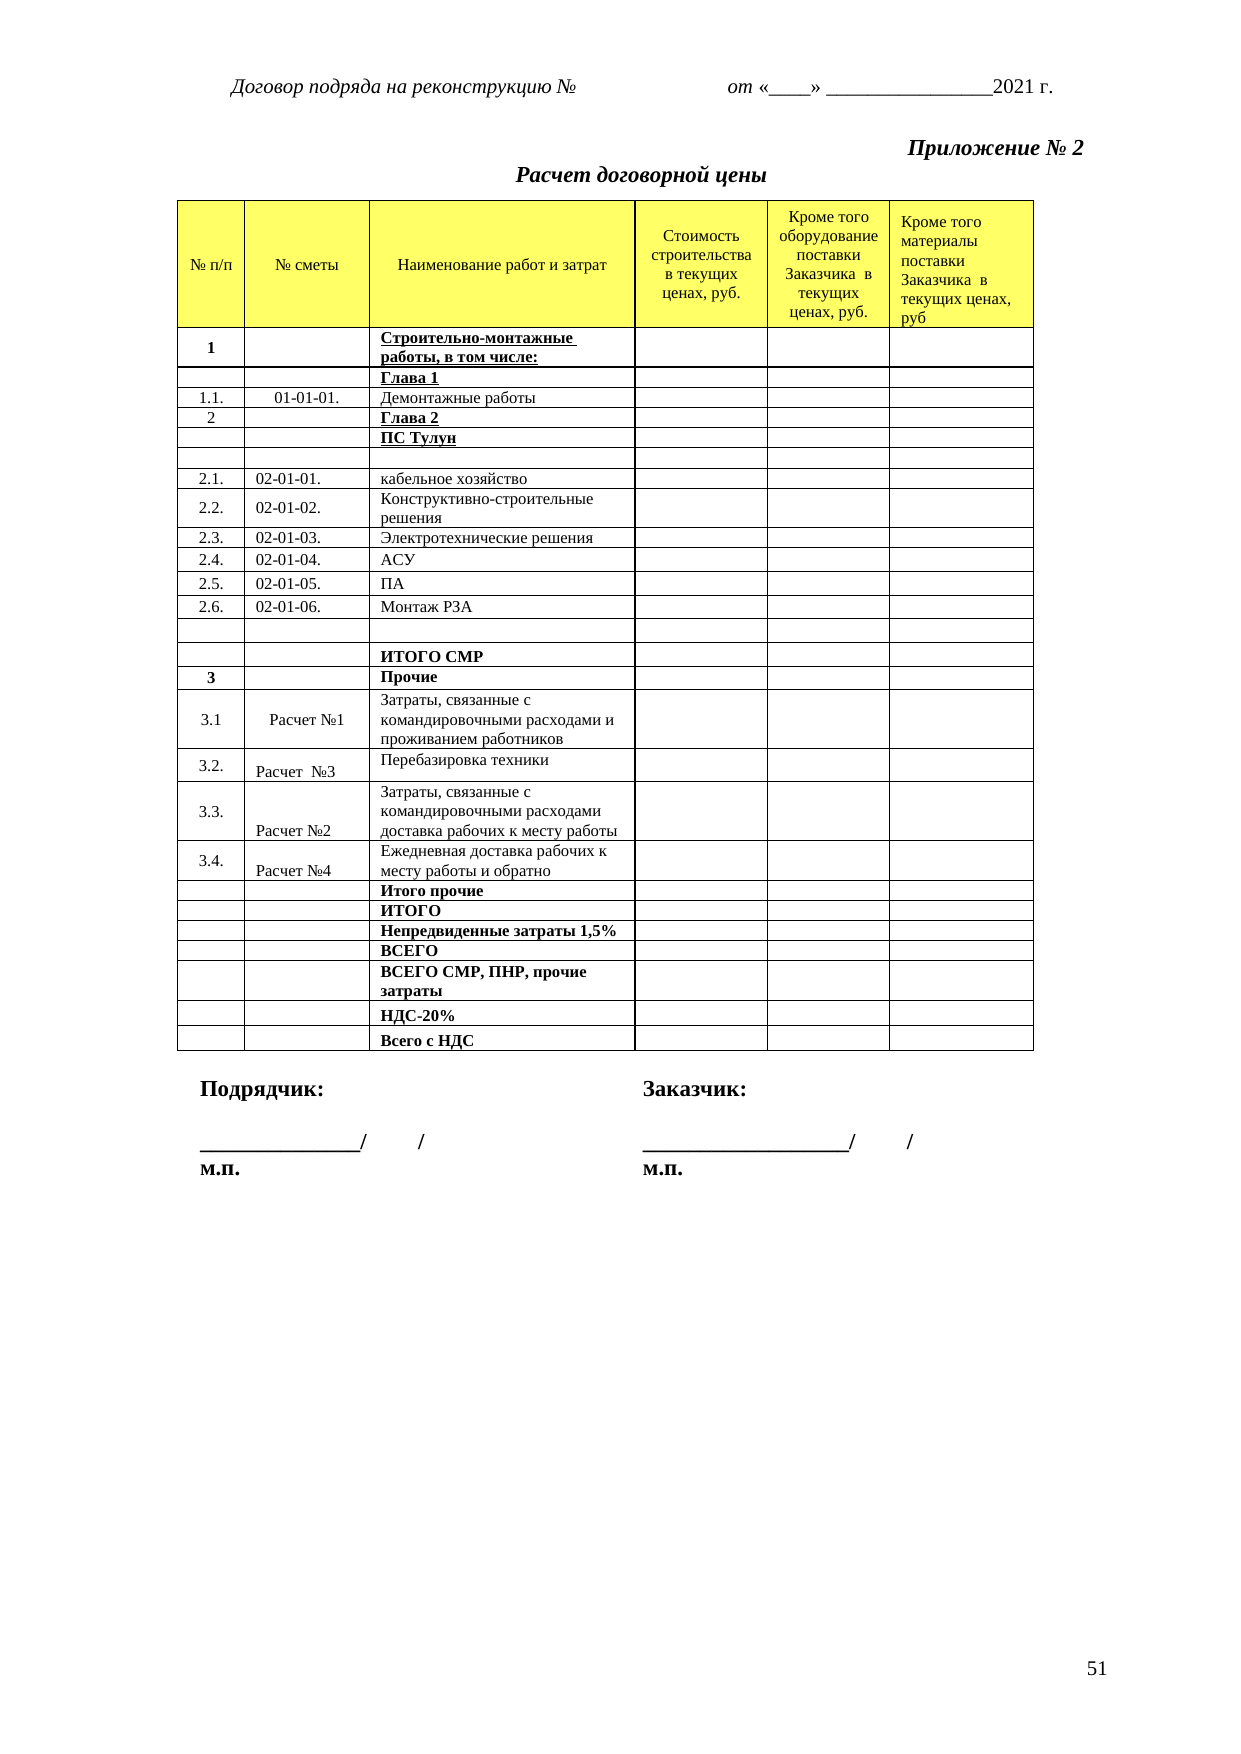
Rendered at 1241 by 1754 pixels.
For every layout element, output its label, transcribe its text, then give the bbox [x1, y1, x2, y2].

table_cell [636, 448, 767, 467]
table_cell [768, 489, 889, 527]
table_cell [178, 961, 244, 1000]
table_cell 2 [178, 408, 244, 427]
table_cell [768, 1001, 889, 1025]
table_cell Монтаж РЗА [370, 596, 634, 618]
table_header № сметы [245, 201, 369, 327]
table_cell 3.4. [178, 841, 244, 879]
table_cell [636, 667, 767, 689]
table_cell [370, 448, 634, 467]
table_header Кроме того материалы поставки Заказчика в текущих ценах, руб [890, 201, 1033, 327]
table_header Наименование работ и затрат [370, 201, 634, 327]
table_cell [768, 921, 889, 940]
table_cell 3.2. [178, 749, 244, 781]
table_cell [768, 941, 889, 960]
table_cell [636, 548, 767, 571]
table_header Кроме того оборудование поставки Заказчика в текущих ценах, руб. [768, 201, 889, 327]
table_cell [636, 596, 767, 618]
table_header Стоимость строительства в текущих ценах, руб. [636, 201, 767, 327]
table_cell Расчет №3 [245, 749, 369, 781]
table_cell [178, 428, 244, 447]
table_cell Перебазировка техники [370, 749, 634, 781]
table_cell ВСЕГО [370, 941, 634, 960]
table_cell Расчет №2 [245, 782, 369, 840]
table_cell [636, 1026, 767, 1050]
table_cell Непредвиденные затраты 1,5% [370, 921, 634, 940]
table_cell [178, 921, 244, 940]
table_cell [636, 749, 767, 781]
table_cell [636, 572, 767, 594]
table_cell [890, 328, 1033, 366]
table_cell 1 [178, 328, 244, 366]
table_cell [768, 408, 889, 427]
table_cell [890, 489, 1033, 527]
table_cell Глава 1 [370, 368, 634, 387]
table_cell ИТОГО СМР [370, 643, 634, 666]
table_cell 3.1 [178, 690, 244, 748]
table_cell 02-01-04. [245, 548, 369, 571]
table_cell [245, 368, 369, 387]
table_cell 2.6. [178, 596, 244, 618]
table_cell [890, 528, 1033, 547]
table_cell [636, 941, 767, 960]
table_header Заказчик: __________________/ / м.п. [631, 1075, 1126, 1194]
table_cell [768, 428, 889, 447]
table_cell Всего с НДС [370, 1026, 634, 1050]
table_cell [890, 548, 1033, 571]
table_header Подрядчик: ______________/ / м.п. [189, 1075, 631, 1194]
table_cell [245, 408, 369, 427]
table_cell [636, 782, 767, 840]
table_cell [768, 548, 889, 571]
table_cell [768, 448, 889, 467]
table_cell [890, 782, 1033, 840]
table_cell [890, 448, 1033, 467]
table_cell Конструктивно-строительные решения [370, 489, 634, 527]
table_cell Глава 2 [370, 408, 634, 427]
table_cell [245, 961, 369, 1000]
table_cell [768, 596, 889, 618]
table_cell [890, 572, 1033, 594]
table_cell [245, 881, 369, 900]
table_cell [890, 368, 1033, 387]
table_cell [890, 841, 1033, 879]
table_cell [636, 368, 767, 387]
table_cell [768, 572, 889, 594]
table_cell [636, 388, 767, 407]
table_cell НДС-20% [370, 1001, 634, 1025]
table_cell Затраты, связанные с командировочными расходами доставка рабочих к месту работы [370, 782, 634, 840]
table_cell [636, 643, 767, 666]
table_cell Расчет №4 [245, 841, 369, 879]
table_cell [890, 690, 1033, 748]
table_cell [178, 1001, 244, 1025]
table_cell [768, 841, 889, 879]
table_cell [178, 881, 244, 900]
table_cell 1.1. [178, 388, 244, 407]
table_cell [768, 749, 889, 781]
table_cell кабельное хозяйство [370, 469, 634, 488]
table_cell ПС Тулун [370, 428, 634, 447]
table_cell [890, 1001, 1033, 1025]
table_cell [768, 469, 889, 488]
table_cell [768, 1026, 889, 1050]
table_cell 3.3. [178, 782, 244, 840]
table_cell [245, 448, 369, 467]
table_cell ВСЕГО СМР, ПНР, прочие затраты [370, 961, 634, 1000]
table_cell [890, 901, 1033, 920]
table_cell 02-01-02. [245, 489, 369, 527]
table_cell [768, 528, 889, 547]
table_cell [890, 941, 1033, 960]
table_cell [636, 921, 767, 940]
table_cell [890, 643, 1033, 666]
table_cell Расчет №1 [245, 690, 369, 748]
table_cell [768, 368, 889, 387]
table_cell [245, 901, 369, 920]
table_cell 02-01-01. [245, 469, 369, 488]
table_cell 02-01-06. [245, 596, 369, 618]
table_cell [768, 782, 889, 840]
table_cell ИТОГО [370, 901, 634, 920]
table_cell [636, 469, 767, 488]
table_cell [890, 408, 1033, 427]
table_cell [890, 667, 1033, 689]
table_cell [768, 901, 889, 920]
table_cell [178, 448, 244, 467]
table_cell [636, 881, 767, 900]
table_cell 2.4. [178, 548, 244, 571]
table_cell [370, 619, 634, 642]
table_cell [636, 841, 767, 879]
table_cell [178, 368, 244, 387]
table_header № п/п [178, 201, 244, 327]
table_cell [245, 667, 369, 689]
table_cell [245, 428, 369, 447]
table_cell [768, 690, 889, 748]
table_cell [890, 1026, 1033, 1050]
table_cell [636, 528, 767, 547]
table_cell [245, 941, 369, 960]
table_cell [178, 901, 244, 920]
table_cell [768, 667, 889, 689]
table_cell [636, 489, 767, 527]
table_cell Ежедневная доставка рабочих к месту работы и обратно [370, 841, 634, 879]
table_cell ПА [370, 572, 634, 594]
table_cell 2.2. [178, 489, 244, 527]
table_cell [245, 328, 369, 366]
table_cell [890, 921, 1033, 940]
table_cell [245, 921, 369, 940]
table_cell [245, 643, 369, 666]
table_cell [178, 643, 244, 666]
table_cell 2.3. [178, 528, 244, 547]
list Приложение № 2 Расчет договорной цены [177, 134, 1107, 187]
table_cell [178, 1026, 244, 1050]
table_cell [245, 1026, 369, 1050]
table_cell 3 [178, 667, 244, 689]
table_cell 02-01-05. [245, 572, 369, 594]
table_cell [768, 643, 889, 666]
table_cell 02-01-03. [245, 528, 369, 547]
table_cell [890, 388, 1033, 407]
table_cell [768, 328, 889, 366]
table_cell [245, 619, 369, 642]
table_cell 2.5. [178, 572, 244, 594]
table_cell [636, 328, 767, 366]
table_cell [768, 961, 889, 1000]
table_cell Строительно-монтажные работы, в том числе: [370, 328, 634, 366]
table_cell [890, 469, 1033, 488]
table_cell [636, 1001, 767, 1025]
table_cell [636, 619, 767, 642]
table_cell [768, 881, 889, 900]
table_cell Затраты, связанные с командировочными расходами и проживанием работников [370, 690, 634, 748]
table_cell 01-01-01. [245, 388, 369, 407]
table_cell Итого прочие [370, 881, 634, 900]
table_cell [636, 690, 767, 748]
table_cell [245, 1001, 369, 1025]
table_cell Демонтажные работы [370, 388, 634, 407]
table_cell [890, 749, 1033, 781]
table_cell [636, 428, 767, 447]
table_cell [768, 619, 889, 642]
table_cell 2.1. [178, 469, 244, 488]
table_cell [890, 961, 1033, 1000]
table_cell [890, 428, 1033, 447]
table_cell [636, 408, 767, 427]
table_cell Прочие [370, 667, 634, 689]
table_cell [890, 596, 1033, 618]
table_cell [178, 619, 244, 642]
table_cell АСУ [370, 548, 634, 571]
table_cell [768, 388, 889, 407]
table_cell [890, 619, 1033, 642]
table_cell [636, 901, 767, 920]
table_cell [890, 881, 1033, 900]
table_cell Электротехнические решения [370, 528, 634, 547]
table_cell [178, 941, 244, 960]
table_cell [636, 961, 767, 1000]
